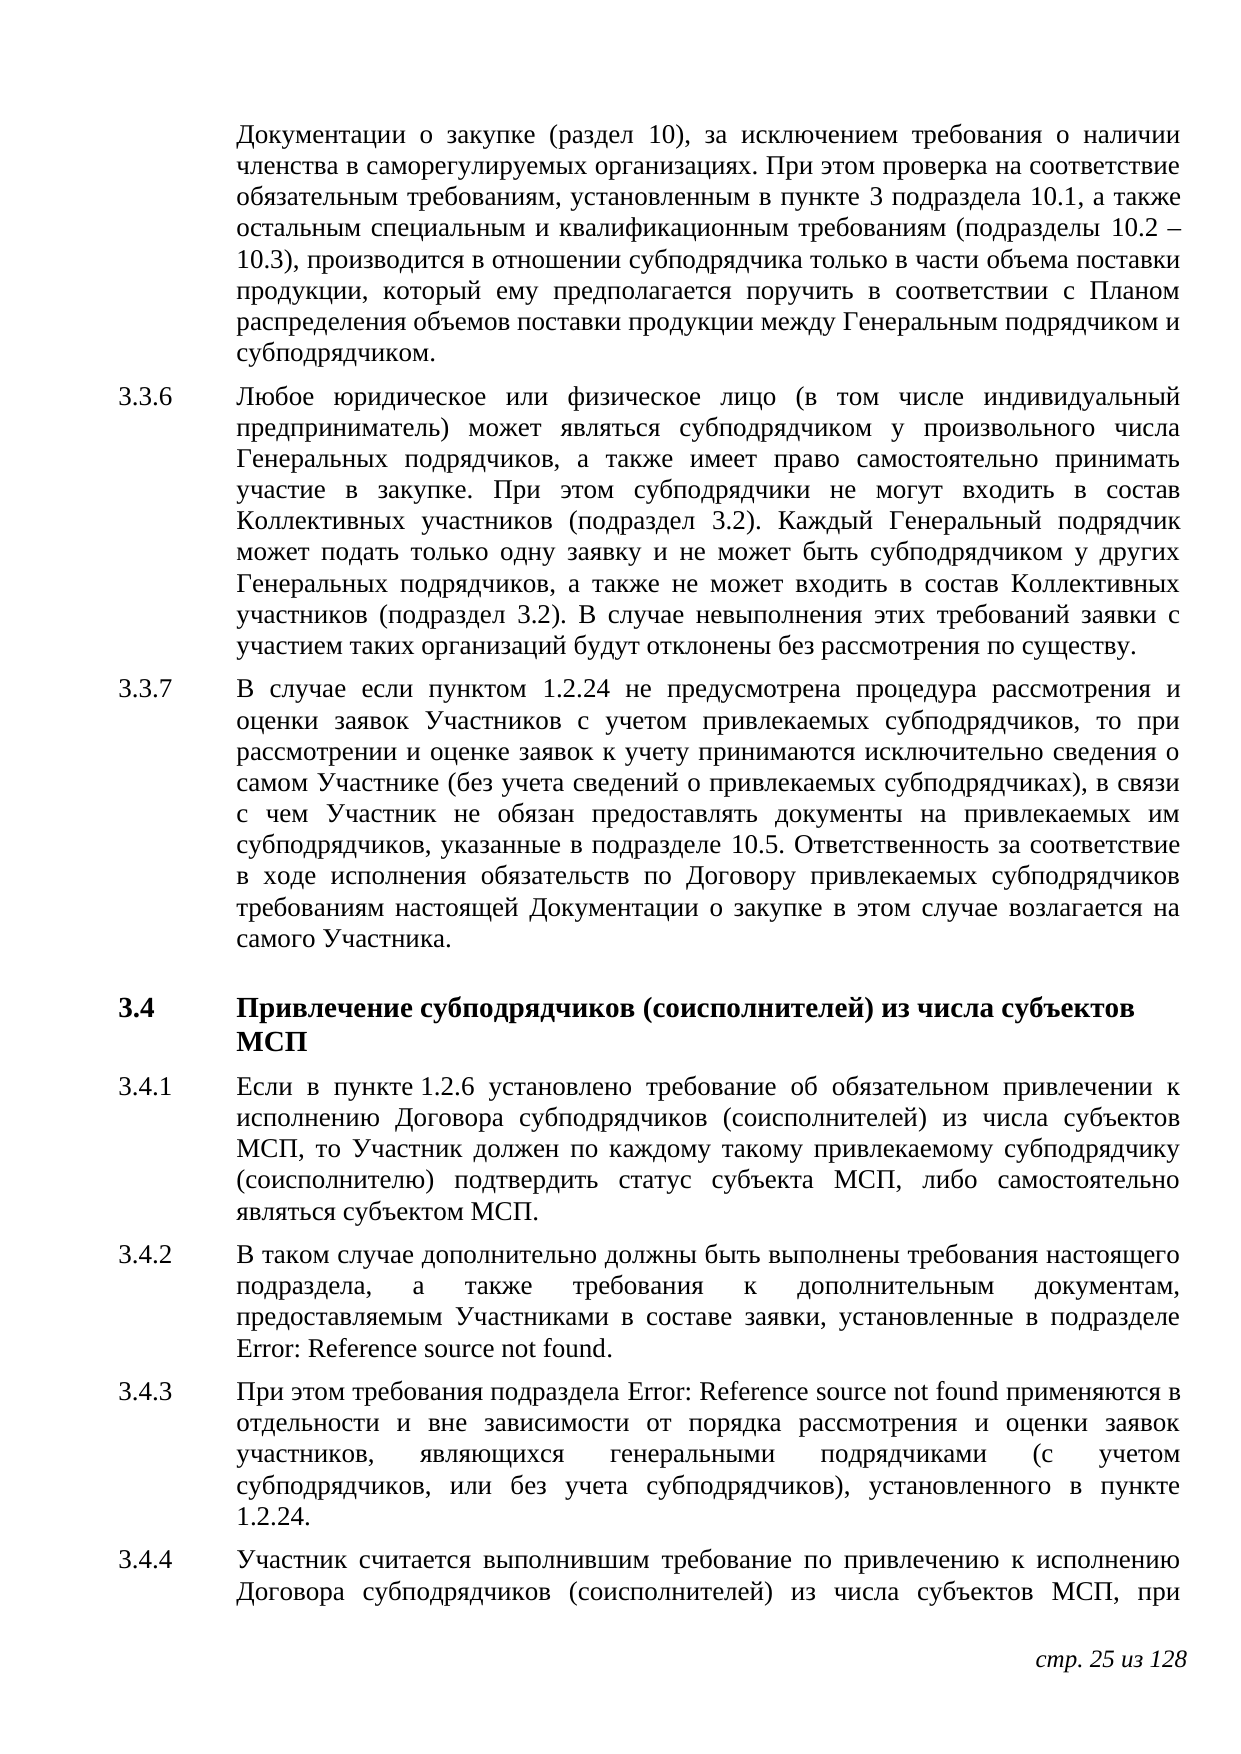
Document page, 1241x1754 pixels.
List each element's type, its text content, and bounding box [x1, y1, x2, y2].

text В случае если пунктом 1.2.24 не предусмотрена процедура рассмотрения и оценки заявок Участников с учетом привлекаемых субподрядчиков, то при рассмотрении и оценке заявок к учету принимаются исключительно сведения о самом Участнике (без учета сведений о привлекаемых субподрядчиках), в связи с чем Участник не обязан предоставлять документы на привлекаемых им субподрядчиков, указанные в подразделе 10.5. Ответственность за соответствие в ходе исполнения обязательств по Договору привлекаемых субподрядчиков требованиям настоящей Документации о закупке в этом случае возлагается на самого Участника. [118, 673, 1181, 953]
text Если в пункте 1.2.6 установлено требование об обязательном привлечении к исполнению Договора субподрядчиков (соисполнителей) из числа субъектов МСП, то Участник должен по каждому такому привлекаемому субподрядчику (соисполнителю) подтвердить статус субъекта МСП, либо самостоятельно являться субъектом МСП. [118, 1070, 1181, 1226]
text В таком случае дополнительно должны быть выполнены требования настоящего подраздела, а также требования к дополнительным документам, предоставляемым Участниками в составе заявки, установленные в подразделе 10.6. [118, 1238, 1181, 1363]
text Любое юридическое или физическое лицо (в том числе индивидуальный предприниматель) может являться субподрядчиком у произвольного числа Генеральных подрядчиков, а также имеет право самостоятельно принимать участие в закупке. При этом субподрядчики не могут входить в состав Коллективных участников (подраздел 3.2). Каждый Генеральный подрядчик может подать только одну заявку и не может быть субподрядчиком у других Генеральных подрядчиков, а также не может входить в состав Коллективных участников (подраздел 3.2). В случае невыполнения этих требований заявки с участием таких организаций будут отклонены без рассмотрения по существу. [118, 380, 1181, 660]
text При этом требования подраздела 10.6 применяются в отдельности и вне зависимости от порядка рассмотрения и оценки заявок участников, являющихся генеральными подрядчиками (с учетом субподрядчиков, или без учета субподрядчиков), установленного в пункте 1.2.24. [118, 1375, 1181, 1531]
subtitle Привлечение субподрядчиков (соисполнителей) из числа субъектов МСП [118, 990, 1181, 1057]
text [118, 118, 1181, 367]
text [118, 1543, 1181, 1606]
